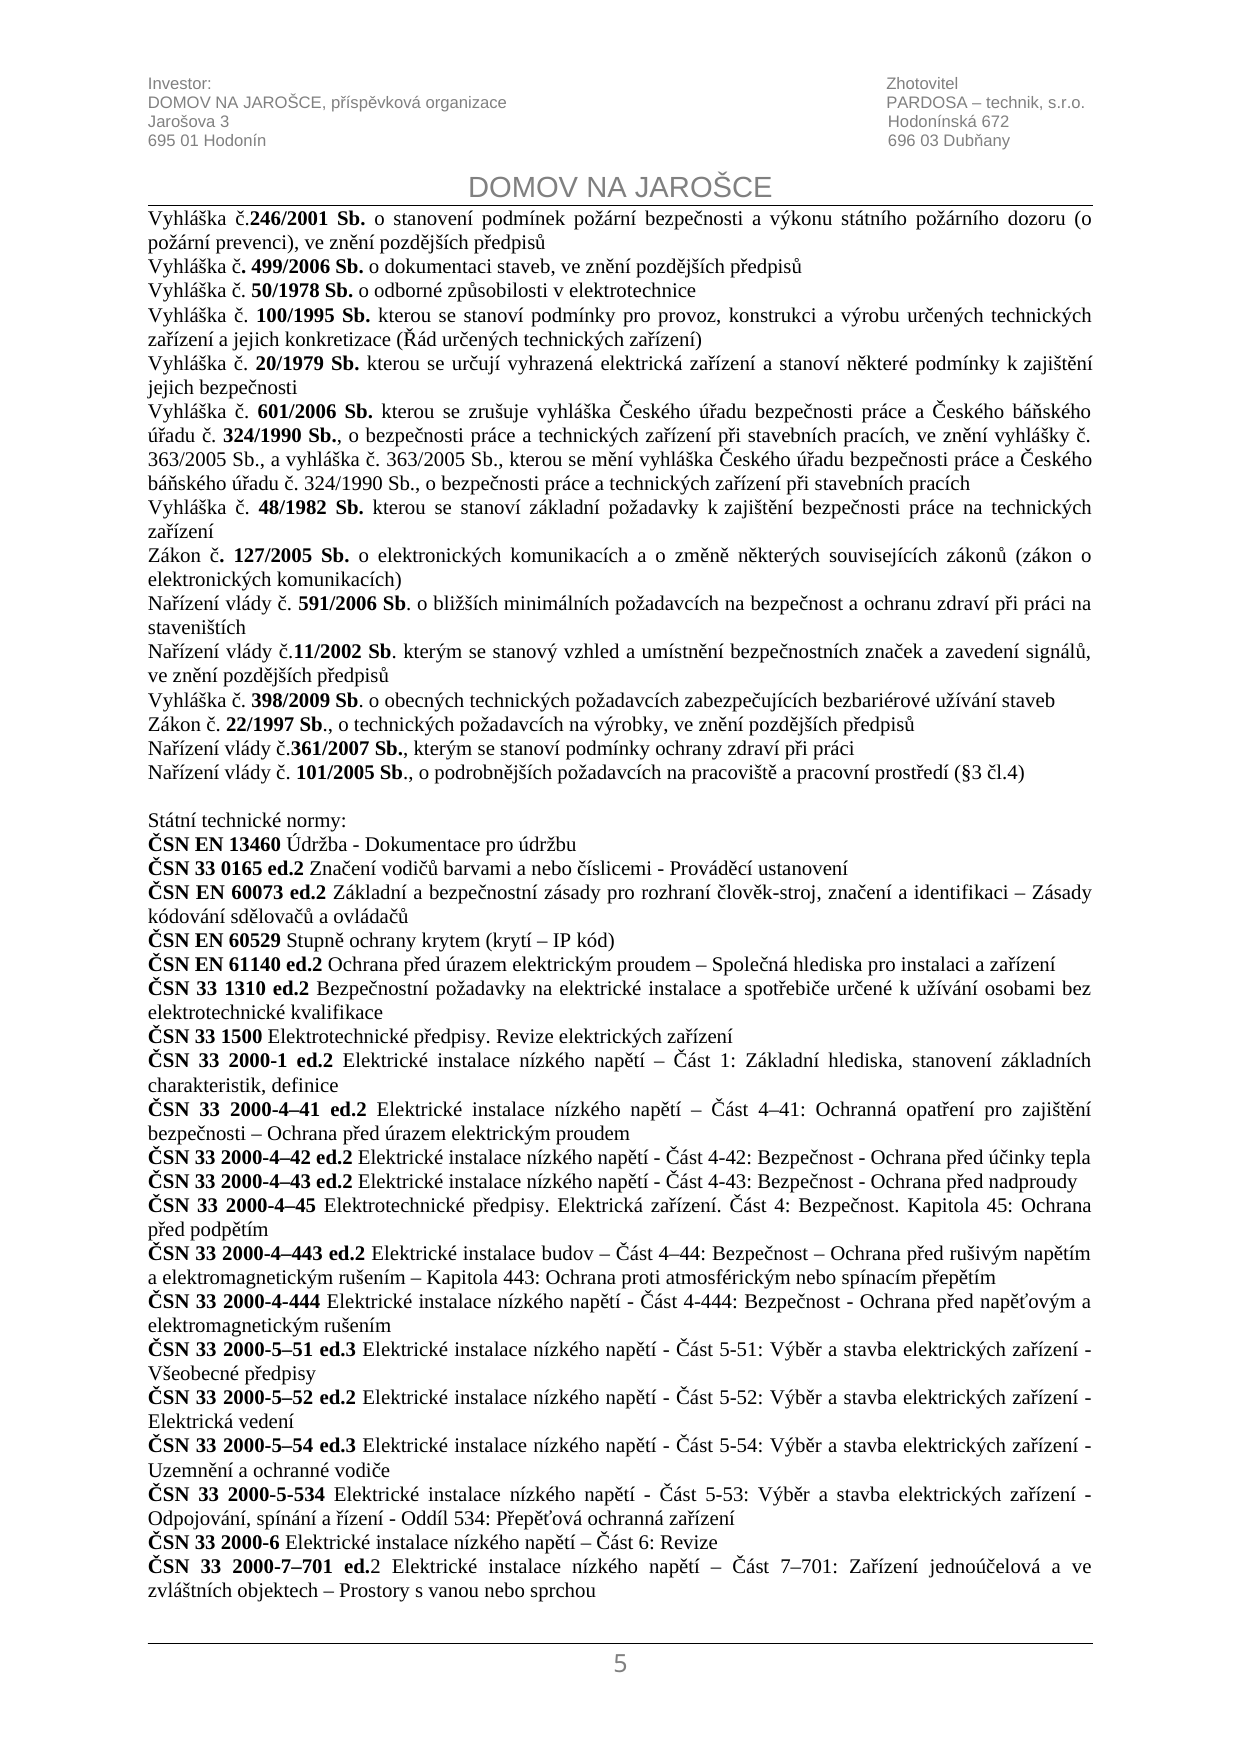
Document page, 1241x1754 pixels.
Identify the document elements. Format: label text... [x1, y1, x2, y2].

text ČSN 33 2000-5–52 ed.2 Elektrické instalace nízkého napětí - Část 5-52: Výběr a stavba elektrických zařízení - Elektrická vedení [148, 1385, 1093, 1433]
text Vyhláška č. 48/1982 Sb. kterou se stanoví základní požadavky k zajištění bezpečnosti práce na technických zařízení [148, 495, 1093, 543]
text ČSN 33 0165 ed.2 Značení vodičů barvami a nebo číslicemi - Prováděcí ustanovení [148, 856, 1093, 880]
text ČSN 33 2000-5-534 Elektrické instalace nízkého napětí - Část 5-53: Výběr a stavba elektrických zařízení - Odpojování, spínání a řízení - Oddíl 534: Přepěťová ochranná zařízení [148, 1482, 1093, 1530]
text ČSN 33 2000-1 ed.2 Elektrické instalace nízkého napětí – Část 1: Základní hlediska, stanovení základních charakteristik, definice [148, 1048, 1093, 1097]
text ČSN 33 1310 ed.2 Bezpečnostní požadavky na elektrické instalace a spotřebiče určené k užívání osobami bez elektrotechnické kvalifikace [148, 976, 1093, 1024]
text Vyhláška č. 499/2006 Sb. o dokumentaci staveb, ve znění pozdějších předpisů [148, 254, 1093, 278]
text Vyhláška č. 601/2006 Sb. kterou se zrušuje vyhláška Českého úřadu bezpečnosti práce a Českého báňského úřadu č. 324/1990 Sb., o bezpečnosti práce a technických zařízení při stavebních pracích, ve znění vyhlášky č. 363/2005 Sb., a vyhláška č. 363/2005 Sb., kterou se mění vyhláška Českého úřadu bezpečnosti práce a Českého báňského úřadu č. 324/1990 Sb., o bezpečnosti práce a technických zařízení při stavebních pracích [148, 399, 1093, 495]
text ČSN 33 2000-7–701 ed.2 Elektrické instalace nízkého napětí – Část 7–701: Zařízení jednoúčelová a ve zvláštních objektech – Prostory s vanou nebo sprchou [148, 1554, 1093, 1602]
text Vyhláška č. 398/2009 Sb. o obecných technických požadavcích zabezpečujících bezbariérové užívání staveb [148, 687, 1093, 712]
text Zákon č. 22/1997 Sb., o technických požadavcích na výrobky, ve znění pozdějších předpisů [148, 712, 1093, 736]
text ČSN EN 61140 ed.2 Ochrana před úrazem elektrickým proudem – Společná hlediska pro instalaci a zařízení [148, 952, 1093, 976]
text Nařízení vlády č. 101/2005 Sb., o podrobnějších požadavcích na pracoviště a pracovní prostředí (§3 čl.4) [148, 760, 1093, 784]
text ČSN 33 2000-4–45 Elektrotechnické předpisy. Elektrická zařízení. Část 4: Bezpečnost. Kapitola 45: Ochrana před podpětím [148, 1193, 1093, 1241]
text Státní technické normy: [148, 808, 1093, 832]
text ČSN EN 60073 ed.2 Základní a bezpečnostní zásady pro rozhraní člověk-stroj, značení a identifikaci – Zásady kódování sdělovačů a ovládačů [148, 880, 1093, 928]
text ČSN EN 13460 Údržba - Dokumentace pro údržbu [148, 832, 1093, 856]
text Zákon č. 127/2005 Sb. o elektronických komunikacích a o změně některých souvisejících zákonů (zákon o elektronických komunikacích) [148, 543, 1093, 591]
text ČSN 33 1500 Elektrotechnické předpisy. Revize elektrických zařízení [148, 1024, 1093, 1048]
text ČSN 33 2000-5–54 ed.3 Elektrické instalace nízkého napětí - Část 5-54: Výběr a stavba elektrických zařízení - Uzemnění a ochranné vodiče [148, 1433, 1093, 1482]
text Nařízení vlády č.361/2007 Sb., kterým se stanoví podmínky ochrany zdraví při práci [148, 736, 1093, 760]
text Nařízení vlády č. 591/2006 Sb. o bližších minimálních požadavcích na bezpečnost a ochranu zdraví při práci na staveništích [148, 591, 1093, 639]
text ČSN 33 2000-4–43 ed.2 Elektrické instalace nízkého napětí - Část 4-43: Bezpečnost - Ochrana před nadproudy [148, 1169, 1093, 1193]
text Vyhláška č. 50/1978 Sb. o odborné způsobilosti v elektrotechnice [148, 278, 1093, 302]
text ČSN 33 2000-4–41 ed.2 Elektrické instalace nízkého napětí – Část 4–41: Ochranná opatření pro zajištění bezpečnosti – Ochrana před úrazem elektrickým proudem [148, 1097, 1093, 1145]
text ČSN 33 2000-4–42 ed.2 Elektrické instalace nízkého napětí - Část 4-42: Bezpečnost - Ochrana před účinky tepla [148, 1145, 1093, 1169]
text Nařízení vlády č.11/2002 Sb. kterým se stanový vzhled a umístnění bezpečnostních značek a zavedení signálů, ve znění pozdějších předpisů [148, 639, 1093, 687]
text Vyhláška č.246/2001 Sb. o stanovení podmínek požární bezpečnosti a výkonu státního požárního dozoru (o požární prevenci), ve znění pozdějších předpisů [148, 206, 1093, 254]
text ČSN 33 2000-4–443 ed.2 Elektrické instalace budov – Část 4–44: Bezpečnost – Ochrana před rušivým napětím a elektromagnetickým rušením – Kapitola 443: Ochrana proti atmosférickým nebo spínacím přepětím [148, 1241, 1093, 1289]
text Vyhláška č. 20/1979 Sb. kterou se určují vyhrazená elektrická zařízení a stanoví některé podmínky k zajištění jejich bezpečnosti [148, 351, 1093, 399]
text ČSN 33 2000-6 Elektrické instalace nízkého napětí – Část 6: Revize [148, 1530, 1093, 1554]
text ČSN 33 2000-5–51 ed.3 Elektrické instalace nízkého napětí - Část 5-51: Výběr a stavba elektrických zařízení - Všeobecné předpisy [148, 1337, 1093, 1385]
text ČSN 33 2000-4-444 Elektrické instalace nízkého napětí - Část 4-444: Bezpečnost - Ochrana před napěťovým a elektromagnetickým rušením [148, 1289, 1093, 1337]
text ČSN EN 60529 Stupně ochrany krytem (krytí – IP kód) [148, 928, 1093, 952]
text Vyhláška č. 100/1995 Sb. kterou se stanoví podmínky pro provoz, konstrukci a výrobu určených technických zařízení a jejich konkretizace (Řád určených technických zařízení) [148, 302, 1093, 351]
